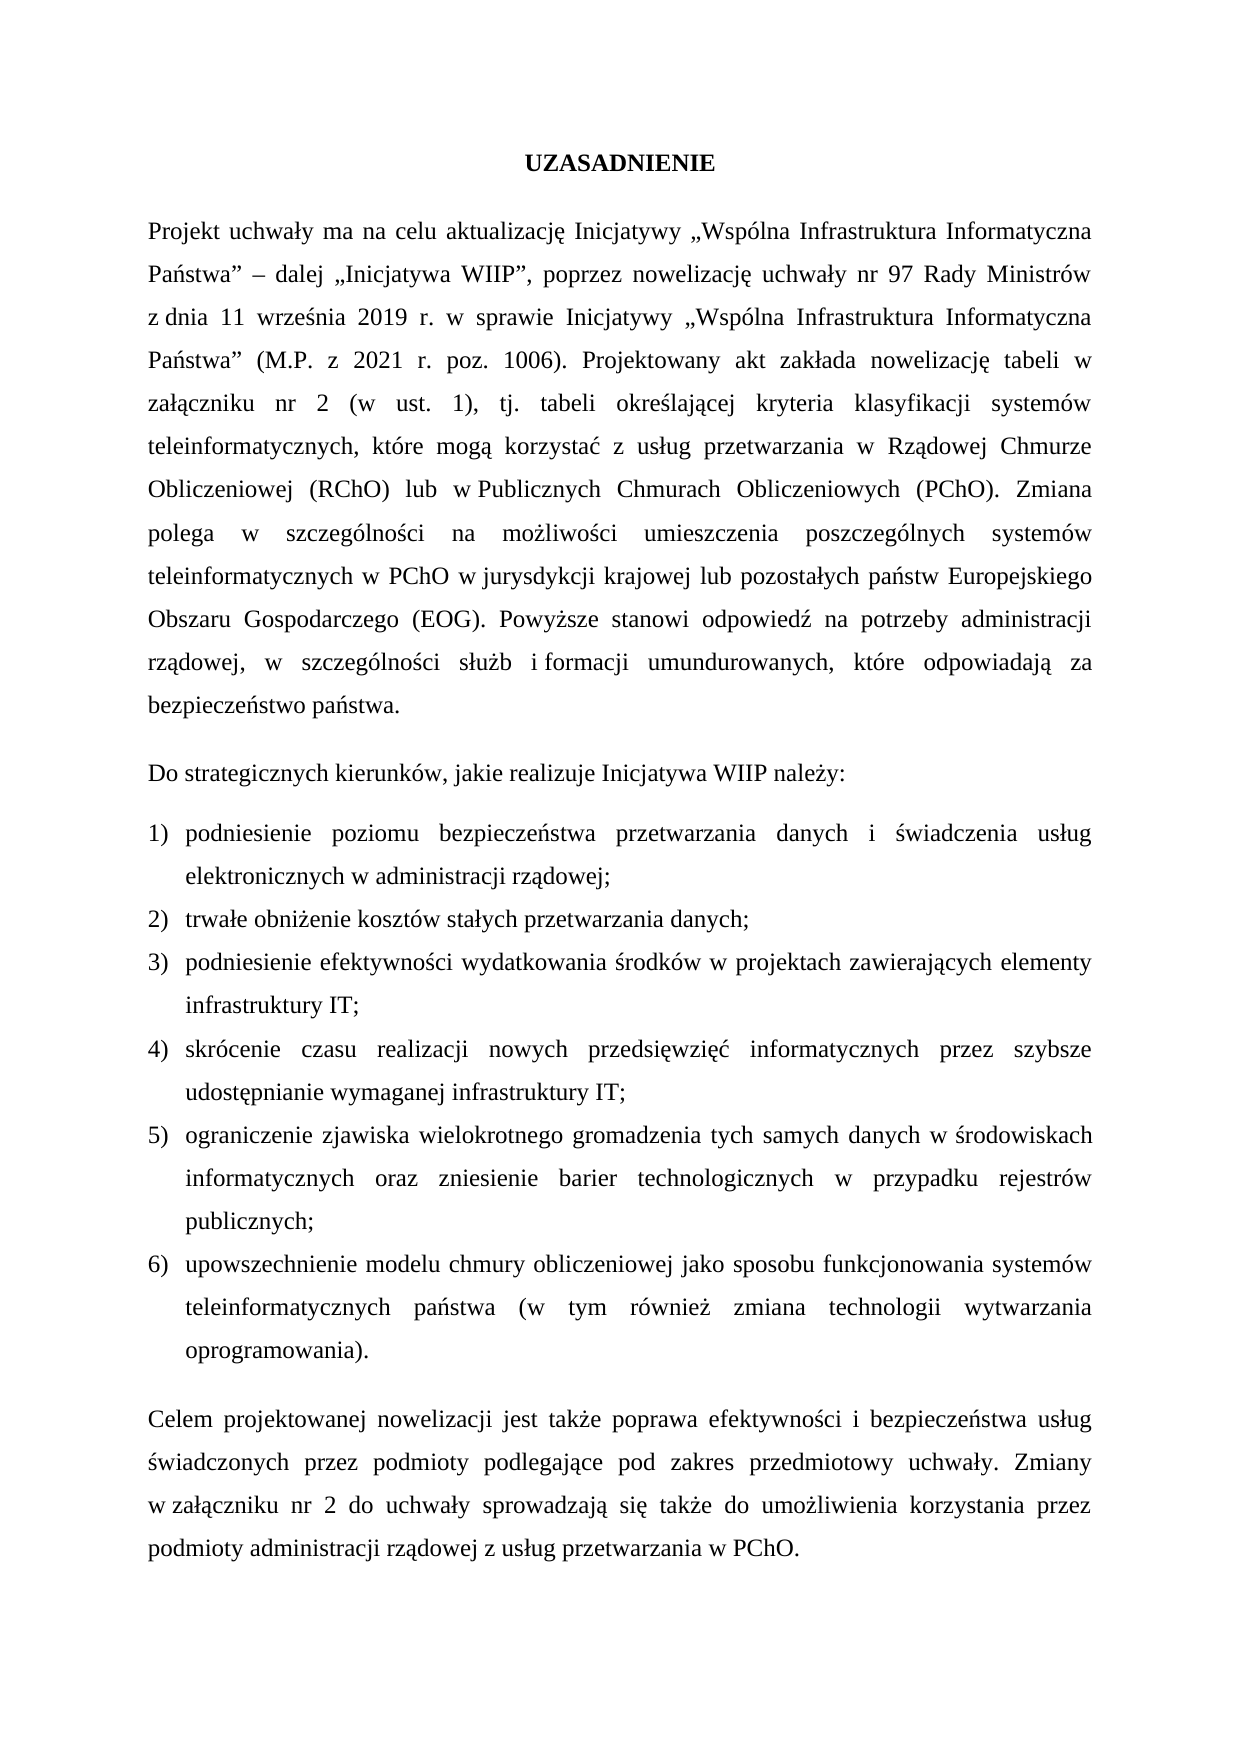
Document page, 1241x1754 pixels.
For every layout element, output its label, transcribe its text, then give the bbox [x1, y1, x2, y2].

text Projekt uchwały ma na celu aktualizację Inicjatywy „Wspólna Infrastruktura Informatyczna Państwa” – dalej „Inicjatywa WIIP”, poprzez nowelizację uchwały nr 97 Rady Ministrów z dnia 11 września 2019 r. w sprawie Inicjatywy „Wspólna Infrastruktura Informatyczna Państwa” (M.P. z 2021 r. poz. 1006). Projektowany akt zakłada nowelizację tabeli w załączniku nr 2 (w ust. 1), tj. tabeli określającej kryteria klasyfikacji systemów teleinformatycznych, które mogą korzystać z usług przetwarzania w Rządowej Chmurze Obliczeniowej (RChO) lub w Publicznych Chmurach Obliczeniowych (PChO). Zmiana polega w szczególności na możliwości umieszczenia poszczególnych systemów teleinformatycznych w PChO w jurysdykcji krajowej lub pozostałych państw Europejskiego Obszaru Gospodarczego (EOG). Powyższe stanowi odpowiedź na potrzeby administracji rządowej, w szczególności służb i formacji umundurowanych, które odpowiadają za bezpieczeństwo państwa. [148, 216, 1093, 719]
list podniesienie efektywności wydatkowania środków w projektach zawierających elementy infrastruktury IT; [148, 947, 1093, 1019]
list podniesienie poziomu bezpieczeństwa przetwarzania danych i świadczenia usług elektronicznych w administracji rządowej; [148, 818, 1093, 890]
text Celem projektowanej nowelizacji jest także poprawa efektywności i bezpieczeństwa usług świadczonych przez podmioty podlegające pod zakres przedmiotowy uchwały. Zmiany w załączniku nr 2 do uchwały sprowadzają się także do umożliwienia korzystania przez podmioty administracji rządowej z usług przetwarzania w PChO. [148, 1404, 1093, 1562]
text Do strategicznych kierunków, jakie realizuje Inicjatywa WIIP należy: [148, 758, 1093, 787]
text UZASADNIENIE [148, 148, 1093, 176]
list skrócenie czasu realizacji nowych przedsięwzięć informatycznych przez szybsze udostępnianie wymaganej infrastruktury IT; [148, 1034, 1093, 1106]
list ograniczenie zjawiska wielokrotnego gromadzenia tych samych danych w środowiskach informatycznych oraz zniesienie barier technologicznych w przypadku rejestrów publicznych; [148, 1120, 1093, 1235]
list upowszechnienie modelu chmury obliczeniowej jako sposobu funkcjonowania systemów teleinformatycznych państwa (w tym również zmiana technologii wytwarzania oprogramowania). [148, 1249, 1093, 1364]
list trwałe obniżenie kosztów stałych przetwarzania danych; [148, 904, 1093, 933]
